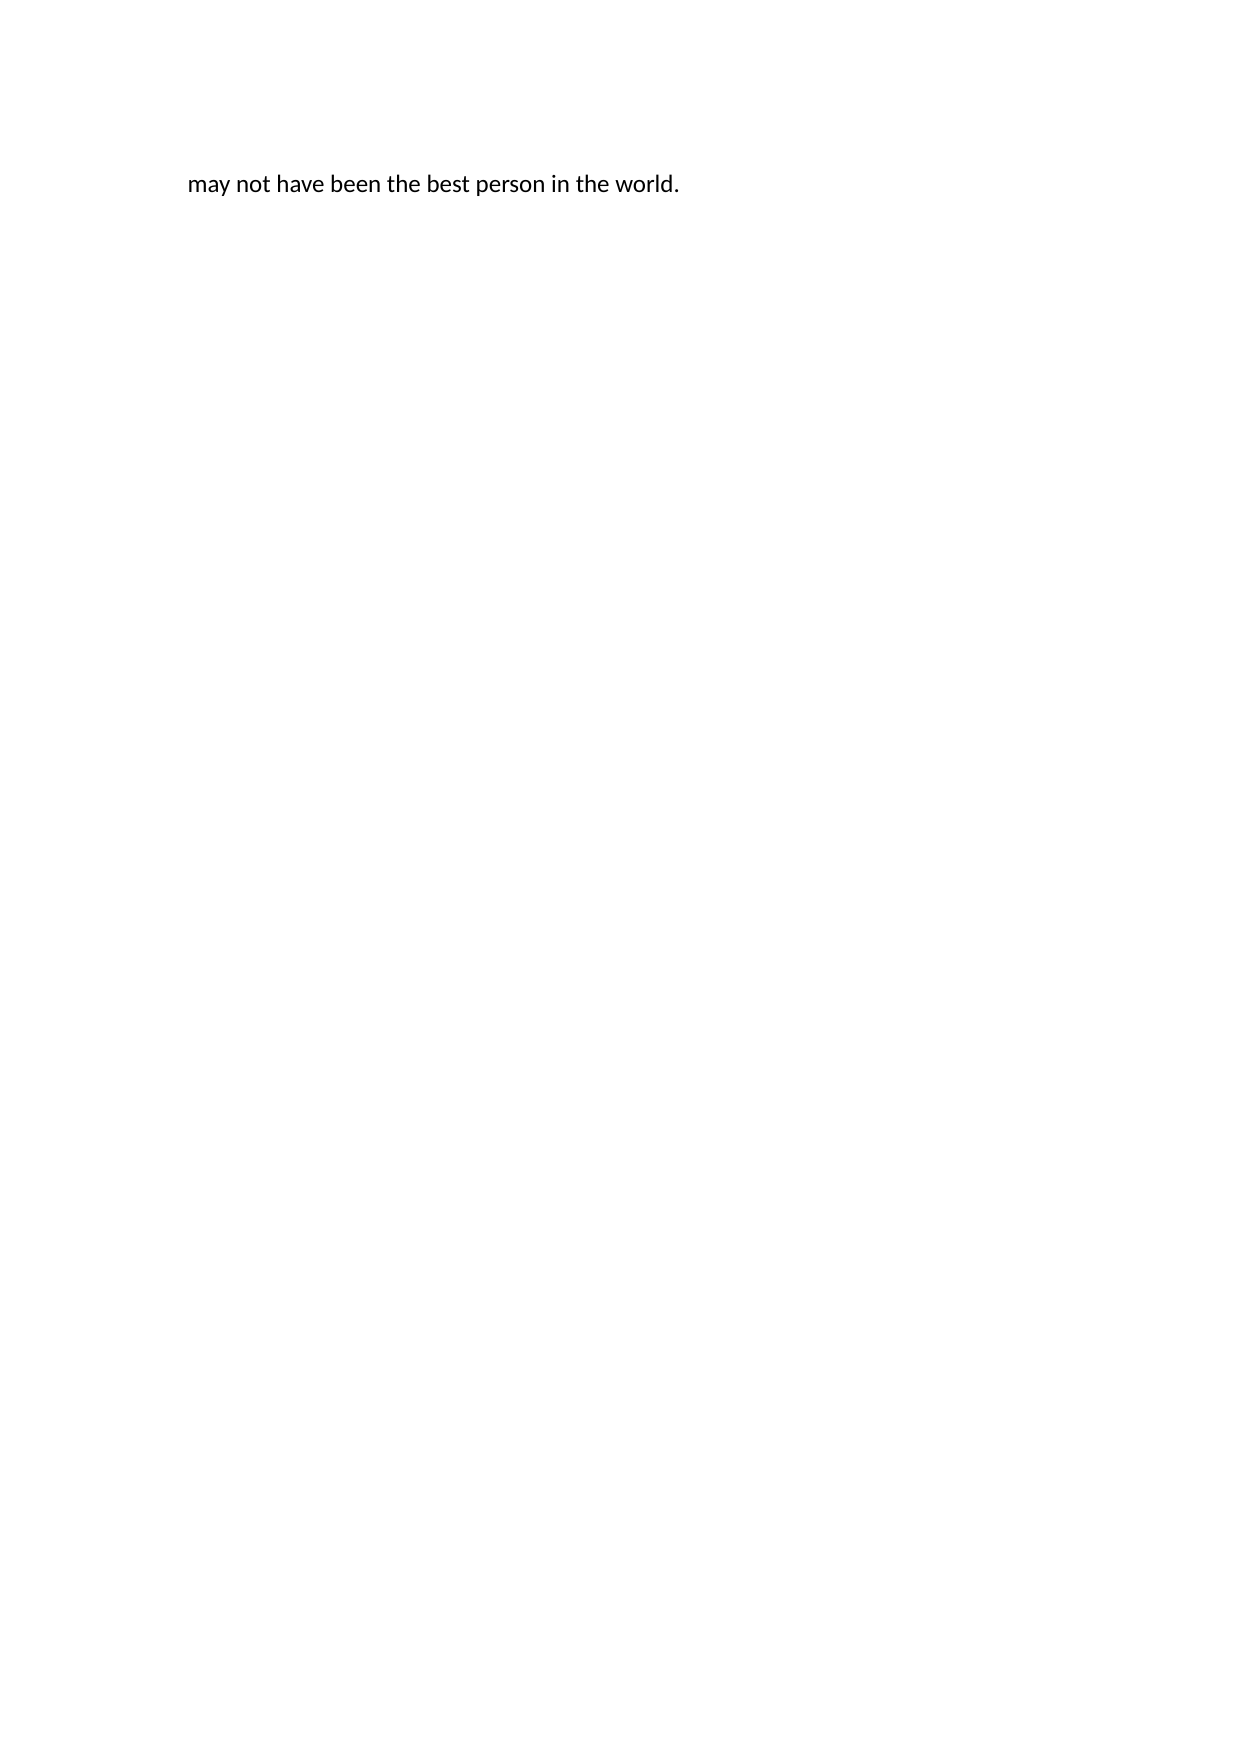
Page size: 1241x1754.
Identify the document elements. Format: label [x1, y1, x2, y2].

text [187, 164, 1053, 202]
